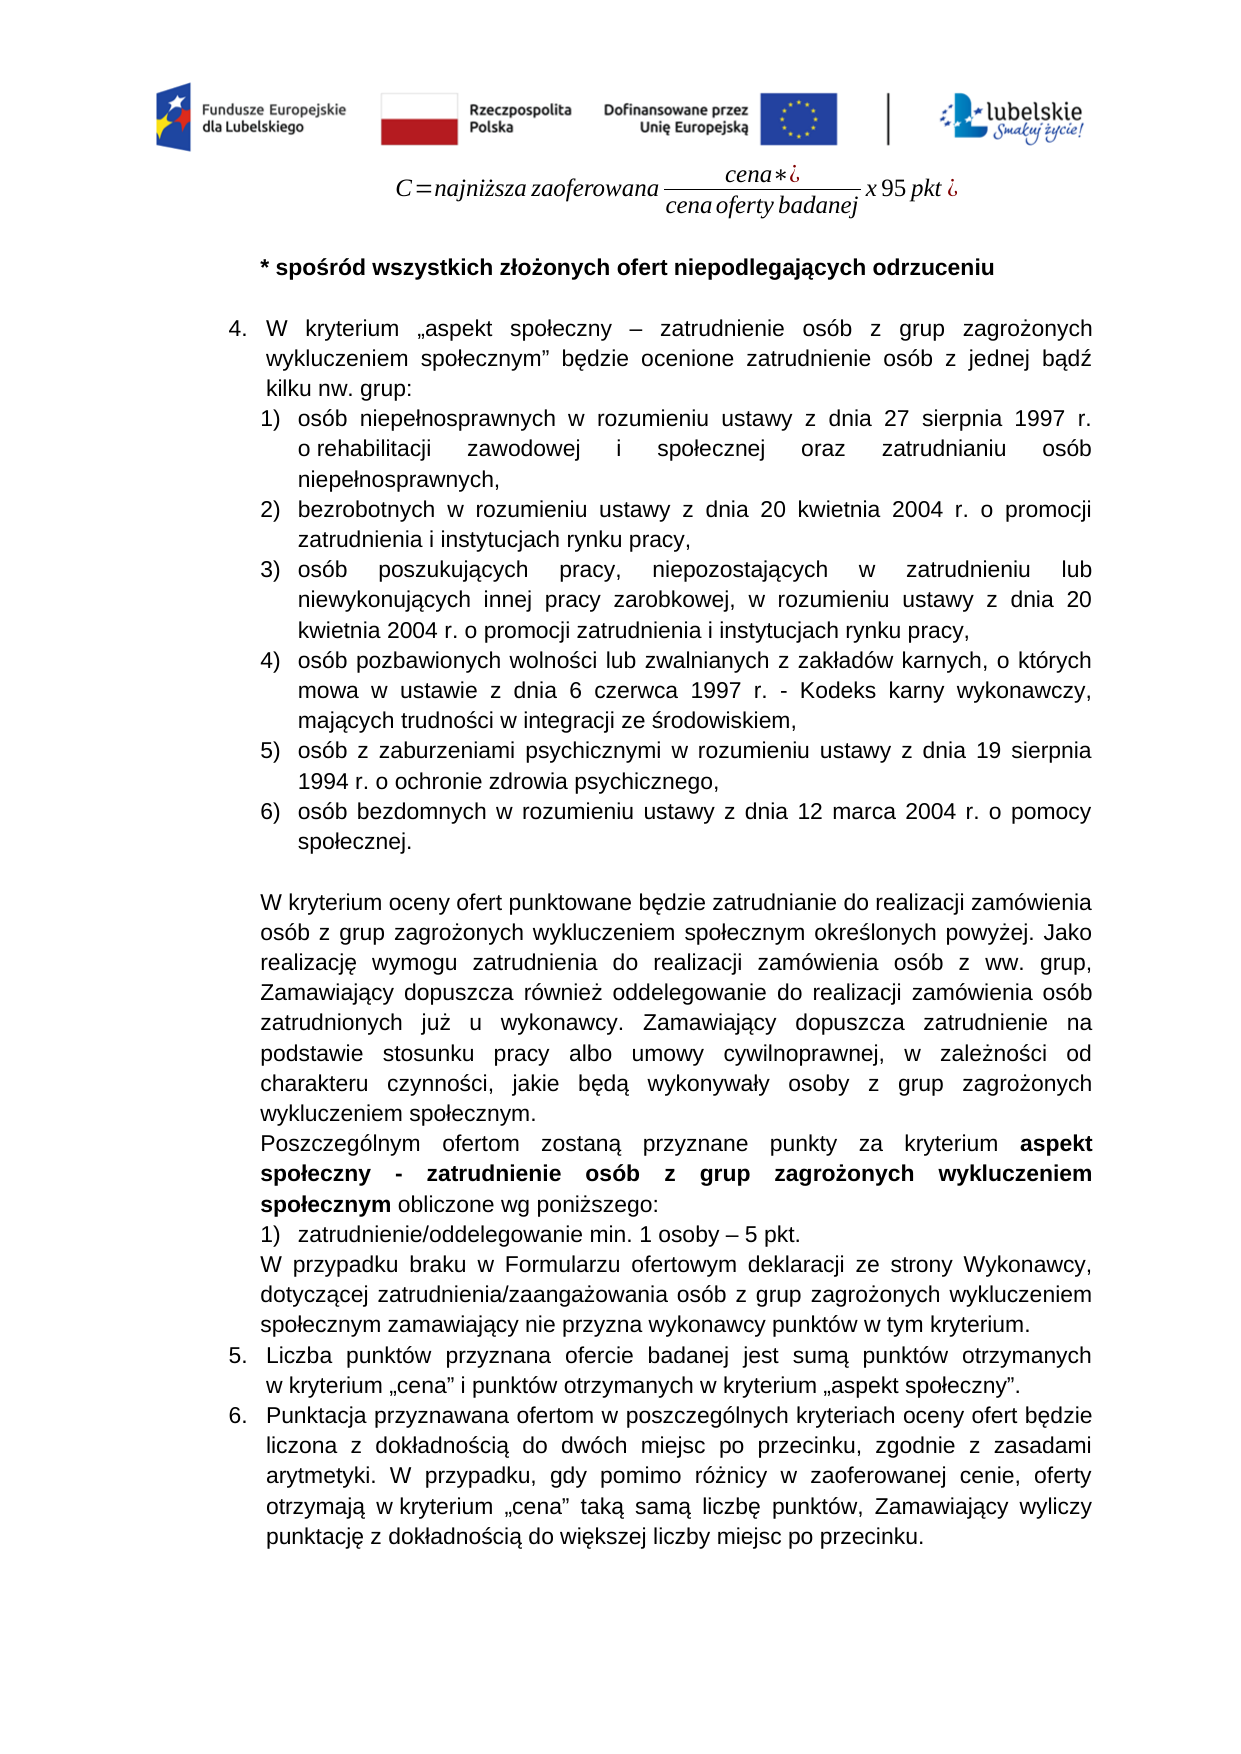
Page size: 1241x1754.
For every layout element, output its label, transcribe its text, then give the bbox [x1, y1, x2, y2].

list osób z zaburzeniami psychicznymi w rozumieniu ustawy z dnia 19 sierpnia 1994 r. o ochronie zdrowia psychicznego, [260, 737, 1093, 794]
text * spośród wszystkich złożonych ofert niepodlegających odrzuceniu [186, 254, 1093, 281]
list osób pozbawionych wolności lub zwalnianych z zakładów karnych, o których mowa w ustawie z dnia 6 czerwca 1997 r. - Kodeks karny wykonawczy, mających trudności w integracji ze środowiskiem, [260, 647, 1093, 734]
list zatrudnienie/oddelegowanie min. 1 osoby – 5 pkt. [260, 1221, 1093, 1247]
list Liczba punktów przyznana ofercie badanej jest sumą punktów otrzymanych w kryterium „cena” i punktów otrzymanych w kryterium „aspekt społeczny”. [228, 1342, 1093, 1398]
list osób niepełnosprawnych w rozumieniu ustawy z dnia 27 sierpnia 1997 r. o rehabilitacji zawodowej i społecznej oraz zatrudnianiu osób niepełnosprawnych, [260, 405, 1093, 492]
list osób bezdomnych w rozumieniu ustawy z dnia 12 marca 2004 r. o pomocy społecznej. [260, 798, 1093, 854]
list W kryterium „aspekt społeczny – zatrudnienie osób z grup zagrożonych wykluczeniem społecznym” będzie ocenione zatrudnienie osób z jednej bądź kilku nw. grup: [228, 314, 1093, 401]
list Punktacja przyznawana ofertom w poszczególnych kryteriach oceny ofert będzie liczona z dokładnością do dwóch miejsc po przecinku, zgodnie z zasadami arytmetyki. W przypadku, gdy pomimo różnicy w zaoferowanej cenie, oferty otrzymają w kryterium „cena” taką samą liczbę punktów, Zamawiający wyliczy punktację z dokładnością do większej liczby miejsc po przecinku. [228, 1402, 1093, 1549]
text W przypadku braku w Formularzu ofertowym deklaracji ze strony Wykonawcy, dotyczącej zatrudnienia/zaangażowania osób z grup zagrożonych wykluczeniem społecznym zamawiający nie przyzna wykonawcy punktów w tym kryterium. [260, 1251, 1093, 1338]
picture [147, 73, 1093, 161]
list osób poszukujących pracy, niepozostających w zatrudnieniu lub niewykonujących innej pracy zarobkowej, w rozumieniu ustawy z dnia 20 kwietnia 2004 r. o promocji zatrudnienia i instytucjach rynku pracy, [260, 556, 1093, 643]
text Poszczególnym ofertom zostaną przyznane punkty za kryterium aspekt społeczny - zatrudnienie osób z grup zagrożonych wykluczeniem społecznym obliczone wg poniższego: [260, 1130, 1093, 1217]
list bezrobotnych w rozumieniu ustawy z dnia 20 kwietnia 2004 r. o promocji zatrudnienia i instytucjach rynku pracy, [260, 496, 1093, 552]
text W kryterium oceny ofert punktowane będzie zatrudnianie do realizacji zamówienia osób z grup zagrożonych wykluczeniem społecznym określonych powyżej. Jako realizację wymogu zatrudnienia do realizacji zamówienia osób z ww. grup, Zamawiający dopuszcza również oddelegowanie do realizacji zamówienia osób zatrudnionych już u wykonawcy. Zamawiający dopuszcza zatrudnienie na podstawie stosunku pracy albo umowy cywilnoprawnej, w zależności od charakteru czynności, jakie będą wykonywały osoby z grup zagrożonych wykluczeniem społecznym. [260, 888, 1093, 1126]
